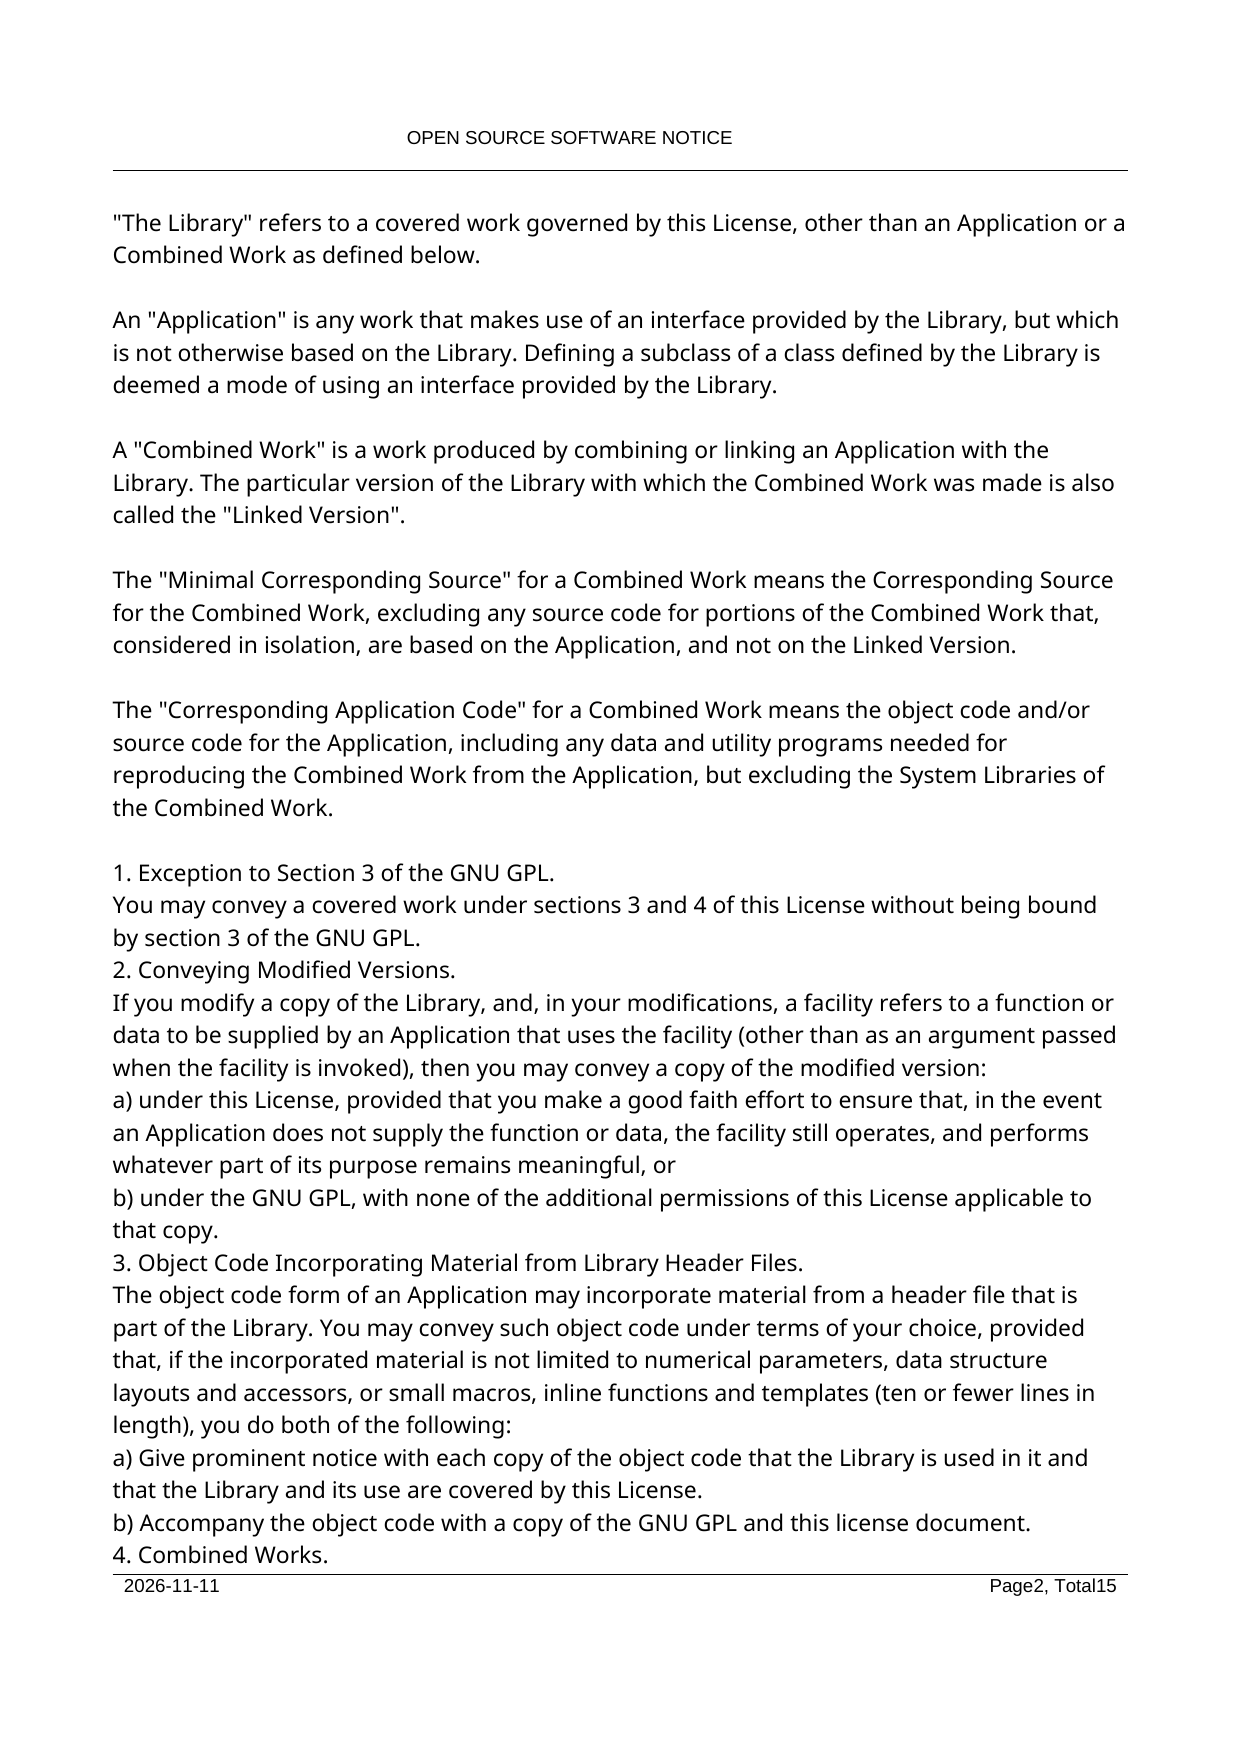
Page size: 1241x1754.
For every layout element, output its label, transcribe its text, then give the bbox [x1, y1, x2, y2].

text The "Minimal Corresponding Source" for a Combined Work means the Corresponding Source for the Combined Work, excluding any source code for portions of the Combined Work that, considered in isolation, are based on the Application, and not on the Linked Version. [112, 564, 1128, 661]
text 4. Combined Works. [112, 1539, 1128, 1571]
text 1. Exception to Section 3 of the GNU GPL. [112, 856, 1128, 889]
text 3. Object Code Incorporating Material from Library Header Files. [112, 1246, 1128, 1279]
text 2. Conveying Modified Versions. [112, 954, 1128, 986]
text a) Give prominent notice with each copy of the object code that the Library is used in it and that the Library and its use are covered by this License. [112, 1441, 1128, 1506]
text A "Combined Work" is a work produced by combining or linking an Application with the Library. The particular version of the Library with which the Combined Work was made is also called the "Linked Version". [112, 434, 1128, 531]
text An "Application" is any work that makes use of an interface provided by the Library, but which is not otherwise based on the Library. Defining a subclass of a class defined by the Library is deemed a mode of using an interface provided by the Library. [112, 304, 1128, 401]
text The object code form of an Application may incorporate material from a header file that is part of the Library. You may convey such object code under terms of your choice, provided that, if the incorporated material is not limited to numerical parameters, data structure layouts and accessors, or small macros, inline functions and templates (ten or fewer lines in length), you do both of the following: [112, 1279, 1128, 1441]
text a) under this License, provided that you make a good faith effort to ensure that, in the event an Application does not supply the function or data, the facility still operates, and performs whatever part of its purpose remains meaningful, or [112, 1084, 1128, 1181]
text If you modify a copy of the Library, and, in your modifications, a facility refers to a function or data to be supplied by an Application that uses the facility (other than as an argument passed when the facility is invoked), then you may convey a copy of the modified version: [112, 986, 1128, 1084]
text The "Corresponding Application Code" for a Combined Work means the object code and/or source code for the Application, including any data and utility programs needed for reproducing the Combined Work from the Application, but excluding the System Libraries of the Combined Work. [112, 694, 1128, 824]
text You may convey a covered work under sections 3 and 4 of this License without being bound by section 3 of the GNU GPL. [112, 889, 1128, 954]
text "The Library" refers to a covered work governed by this License, other than an Application or a Combined Work as defined below. [112, 206, 1128, 271]
text b) Accompany the object code with a copy of the GNU GPL and this license document. [112, 1506, 1128, 1539]
text b) under the GNU GPL, with none of the additional permissions of this License applicable to that copy. [112, 1181, 1128, 1246]
